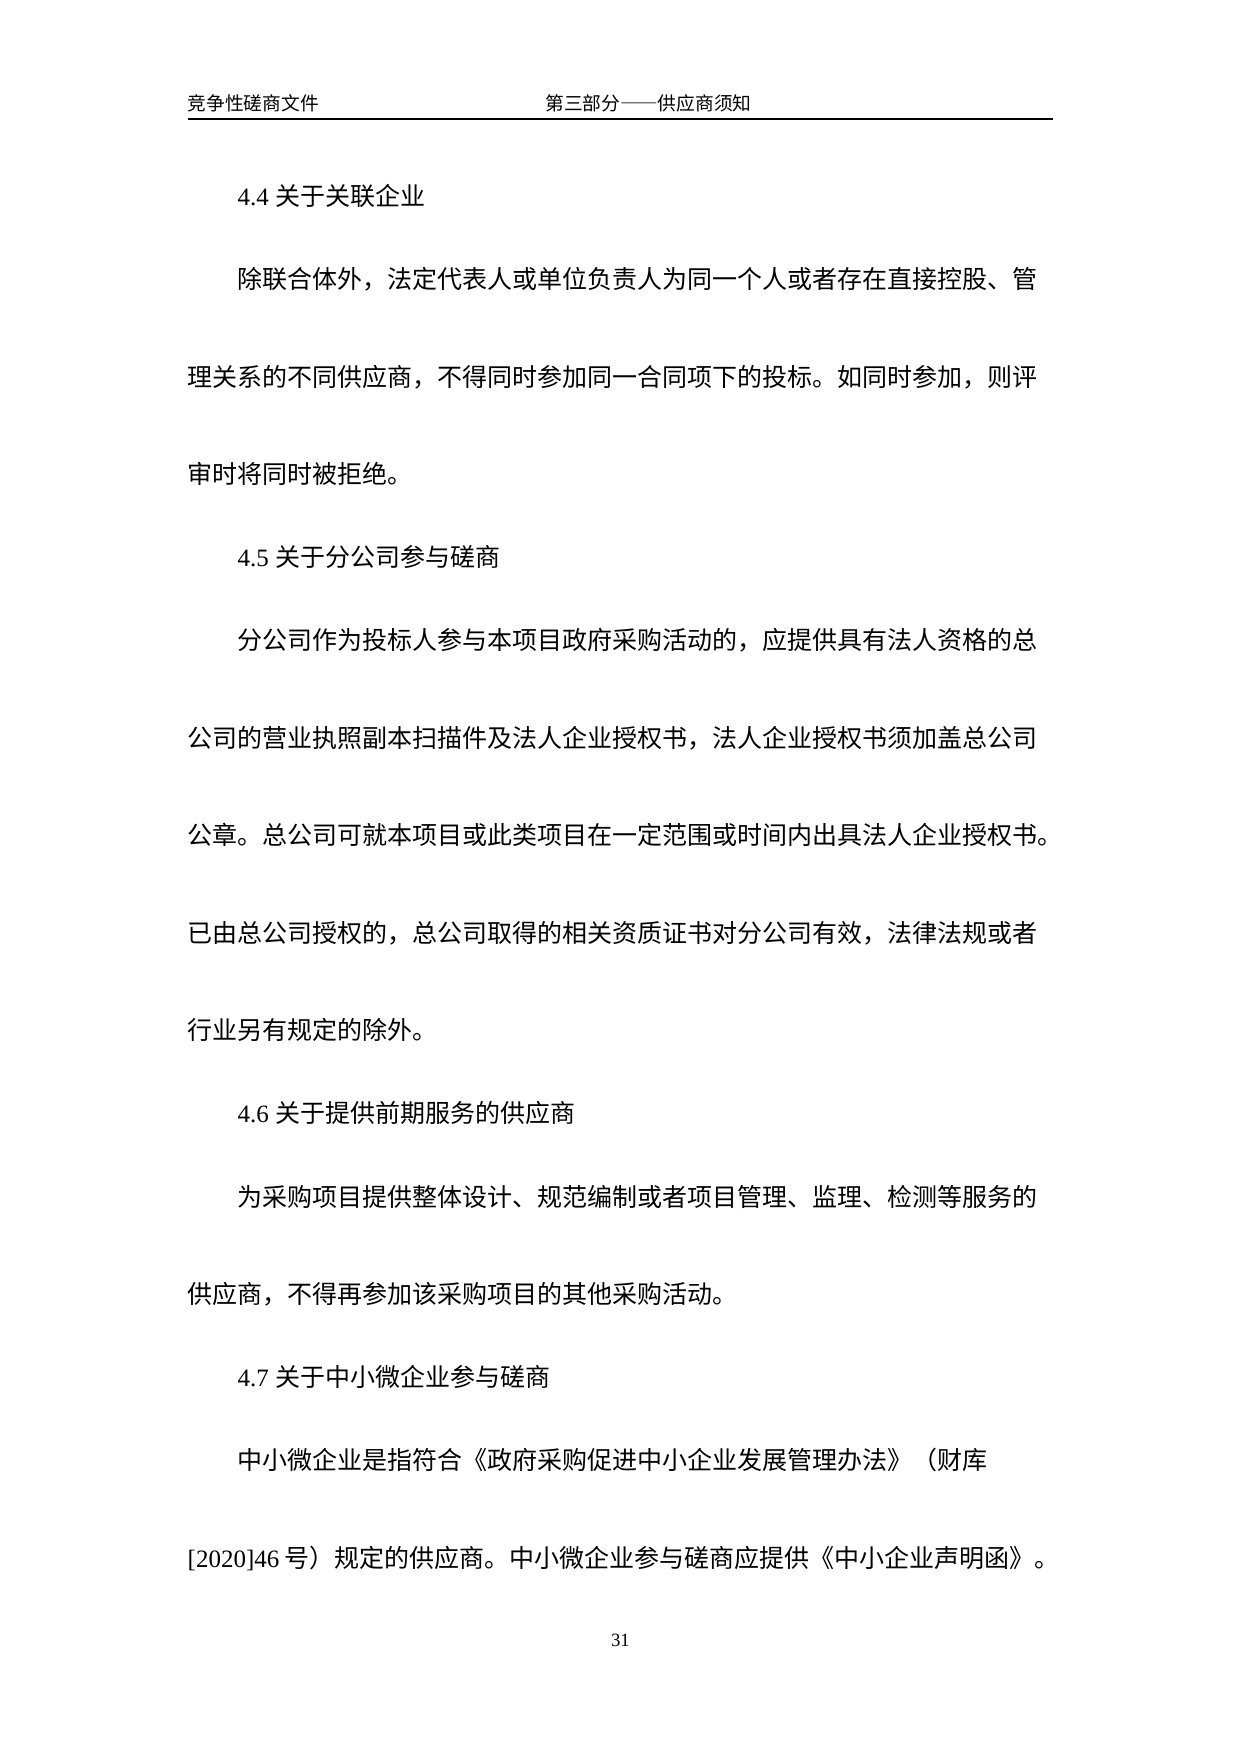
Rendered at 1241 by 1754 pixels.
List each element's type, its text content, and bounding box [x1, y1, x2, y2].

text 4.6 关于提供前期服务的供应商 [187, 1079, 1053, 1144]
text 分公司作为投标人参与本项目政府采购活动的，应提供具有法人资格的总公司的营业执照副本扫描件及法人企业授权书，法人企业授权书须加盖总公司公章。总公司可就本项目或此类项目在一定范围或时间内出具法人企业授权书。已由总公司授权的，总公司取得的相关资质证书对分公司有效，法律法规或者行业另有规定的除外。 [187, 606, 1053, 1061]
text 除联合体外，法定代表人或单位负责人为同一个人或者存在直接控股、管理关系的不同供应商，不得同时参加同一合同项下的投标。如同时参加，则评审时将同时被拒绝。 [187, 245, 1053, 505]
text 4.7 关于中小微企业参与磋商 [187, 1343, 1053, 1408]
text 4.4 关于关联企业 [187, 162, 1053, 227]
text 4.5 关于分公司参与磋商 [187, 523, 1053, 588]
text 为采购项目提供整体设计、规范编制或者项目管理、监理、检测等服务的供应商，不得再参加该采购项目的其他采购活动。 [187, 1163, 1053, 1325]
text 中小微企业是指符合《政府采购促进中小企业发展管理办法》（财库[2020]46号）规定的供应商。中小微企业参与磋商应提供《中小企业声明函》。 [187, 1426, 1053, 1589]
